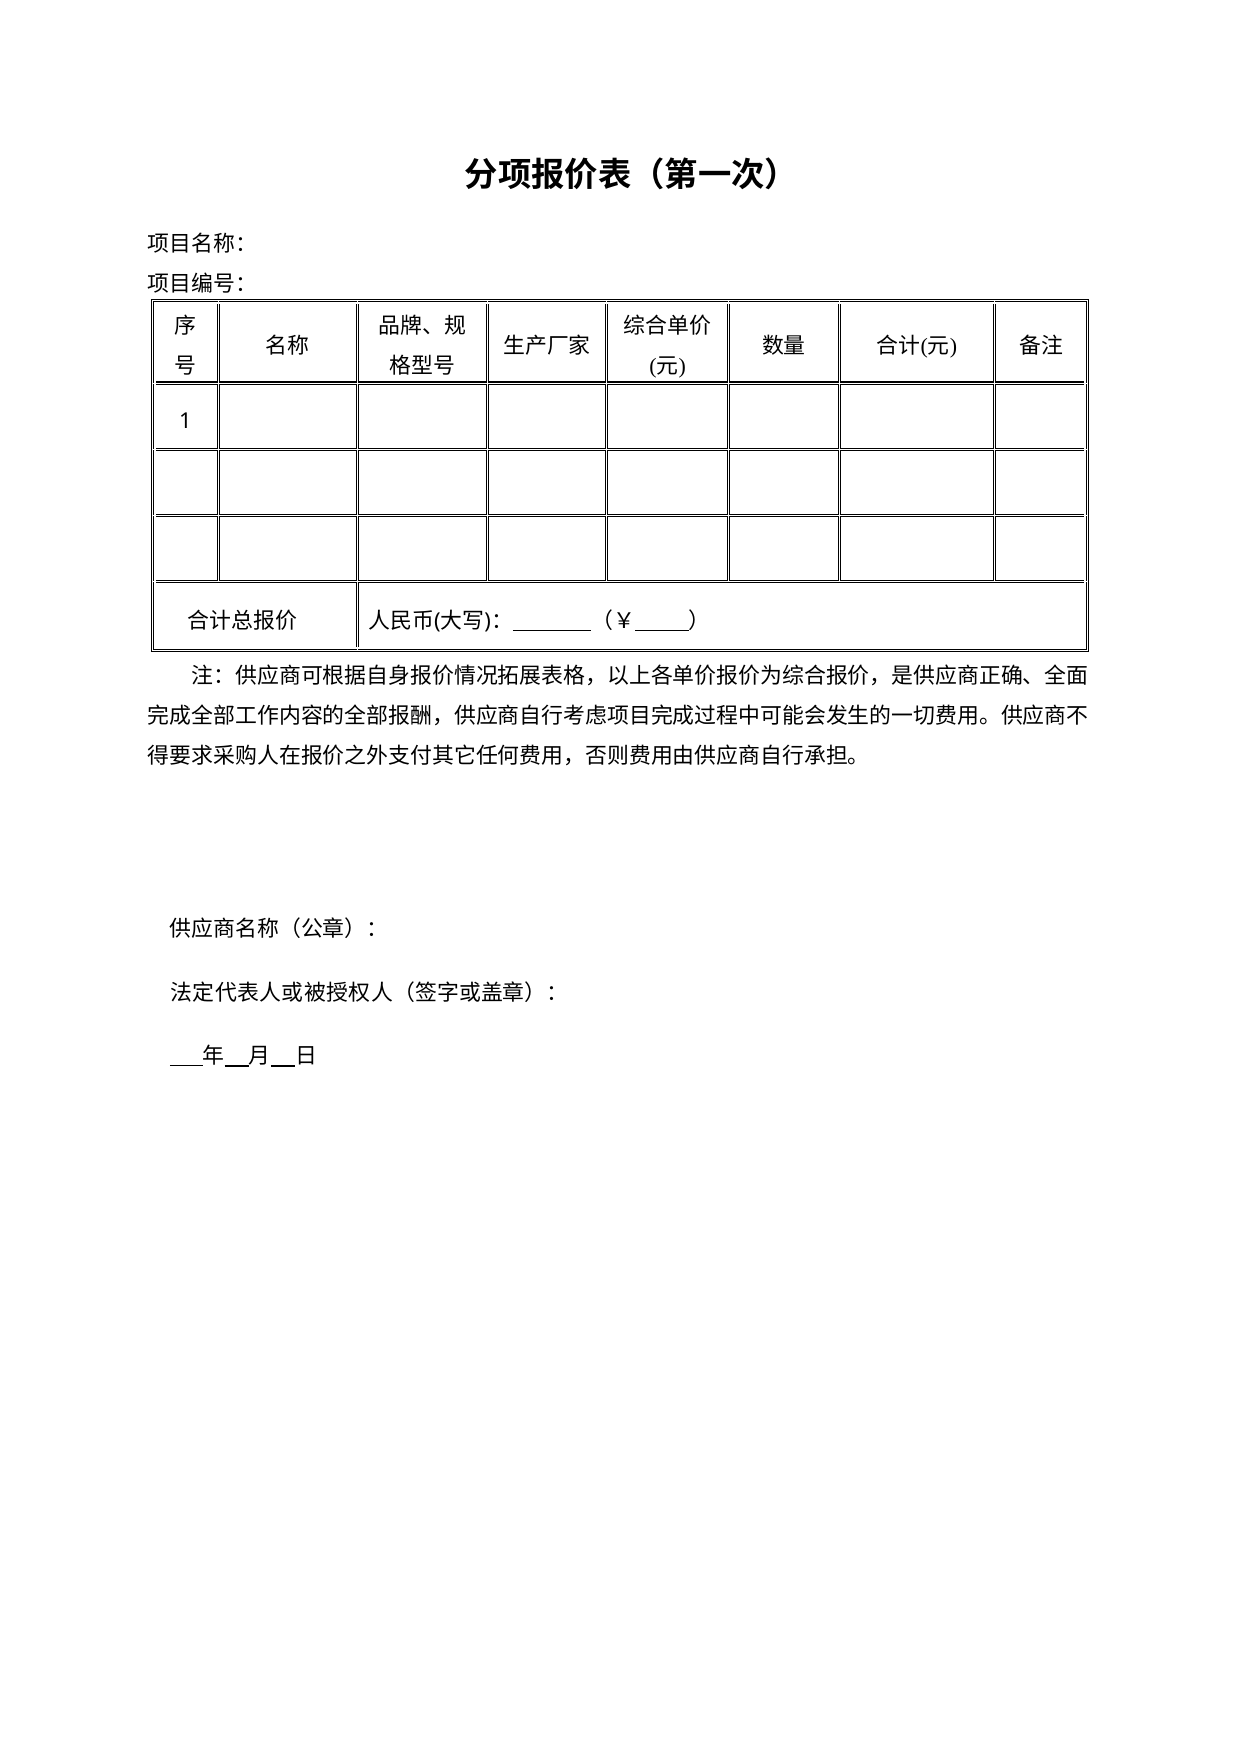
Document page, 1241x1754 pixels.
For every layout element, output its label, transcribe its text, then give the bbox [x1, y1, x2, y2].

table_header 序号 [154, 302, 218, 381]
table_header 数量 [728, 302, 839, 381]
table_header 综合单价 (元) [606, 302, 728, 381]
table_cell [220, 517, 356, 580]
text 分项报价表（第一次） [148, 148, 1092, 196]
table_header 名称 [218, 302, 357, 381]
text 项目名称： [148, 220, 1092, 259]
table_header 品牌、规格型号 [357, 302, 487, 381]
table_cell [489, 517, 605, 580]
table_cell [841, 517, 993, 580]
table_cell [220, 385, 356, 448]
table_cell 人民币(大写)： （￥ ） [357, 580, 1088, 649]
table_cell [608, 385, 727, 448]
table_cell [841, 385, 993, 448]
text 年 月 日 [148, 1038, 1092, 1070]
table_header 备注 [994, 302, 1086, 381]
table_cell [730, 517, 838, 580]
table_cell [730, 385, 838, 448]
table_cell [994, 514, 1088, 580]
table_cell [730, 451, 838, 514]
table_cell [996, 448, 1086, 514]
table_cell [608, 517, 727, 580]
table_cell [489, 451, 605, 514]
text 注：供应商可根据自身报价情况拓展表格，以上各单价报价为综合报价，是供应商正确、全面完成全部工作内容的全部报酬，供应商自行考虑项目完成过程中可能会发生的一切费用。供应商不得要求采购人在报价之外支付其它任何费用，否则费用由供应商自行承担。 [148, 652, 1092, 771]
text 供应商名称（公章）： [148, 911, 1036, 943]
table_cell [220, 451, 356, 514]
text 法定代表人或被授权人（签字或盖章）： [148, 975, 1036, 1006]
table_cell [489, 385, 605, 448]
table_cell [841, 451, 993, 514]
table_cell [996, 381, 1086, 448]
table_cell [153, 514, 218, 580]
table_cell [154, 448, 217, 514]
table_header 合计(元) [839, 302, 994, 381]
table_cell [359, 451, 486, 514]
table_cell [359, 385, 486, 448]
table_header 生产厂家 [487, 302, 606, 381]
table_cell [608, 451, 727, 514]
table_cell 1 [154, 381, 217, 448]
table_cell [359, 517, 486, 580]
table_cell 合计总报价 [153, 580, 357, 649]
text 项目编号： [148, 259, 1092, 299]
